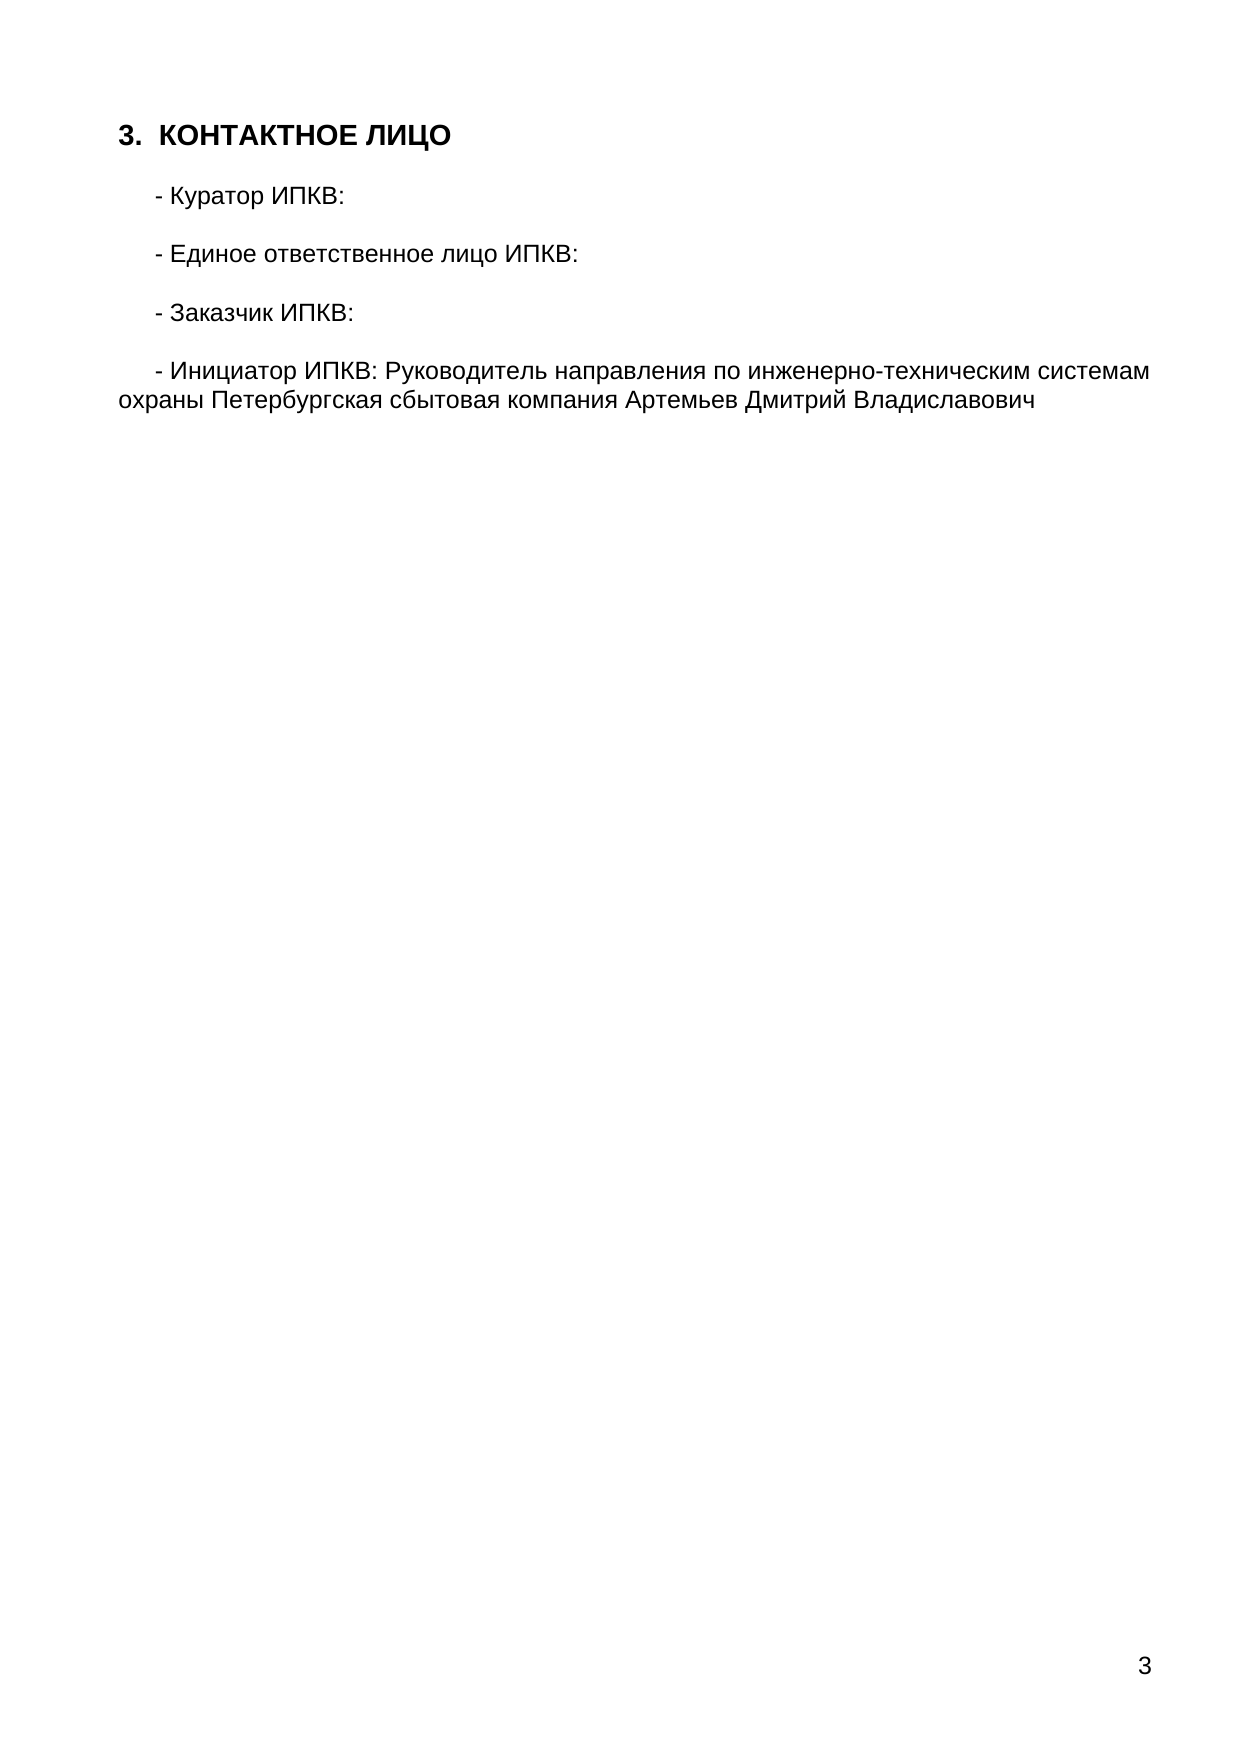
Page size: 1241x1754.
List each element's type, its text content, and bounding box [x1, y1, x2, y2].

text - Куратор ИПКВ: [118, 181, 1152, 210]
subtitle КОНТАКТНОЕ ЛИЦО [118, 118, 1152, 152]
text - Инициатор ИПКВ: Руководитель направления по инженерно-техническим системам охраны Петербургская сбытовая компания Артемьев Дмитрий Владиславович [118, 356, 1152, 413]
text - Заказчик ИПКВ: [118, 298, 1152, 326]
text - Единое ответственное лицо ИПКВ: [118, 239, 1152, 268]
